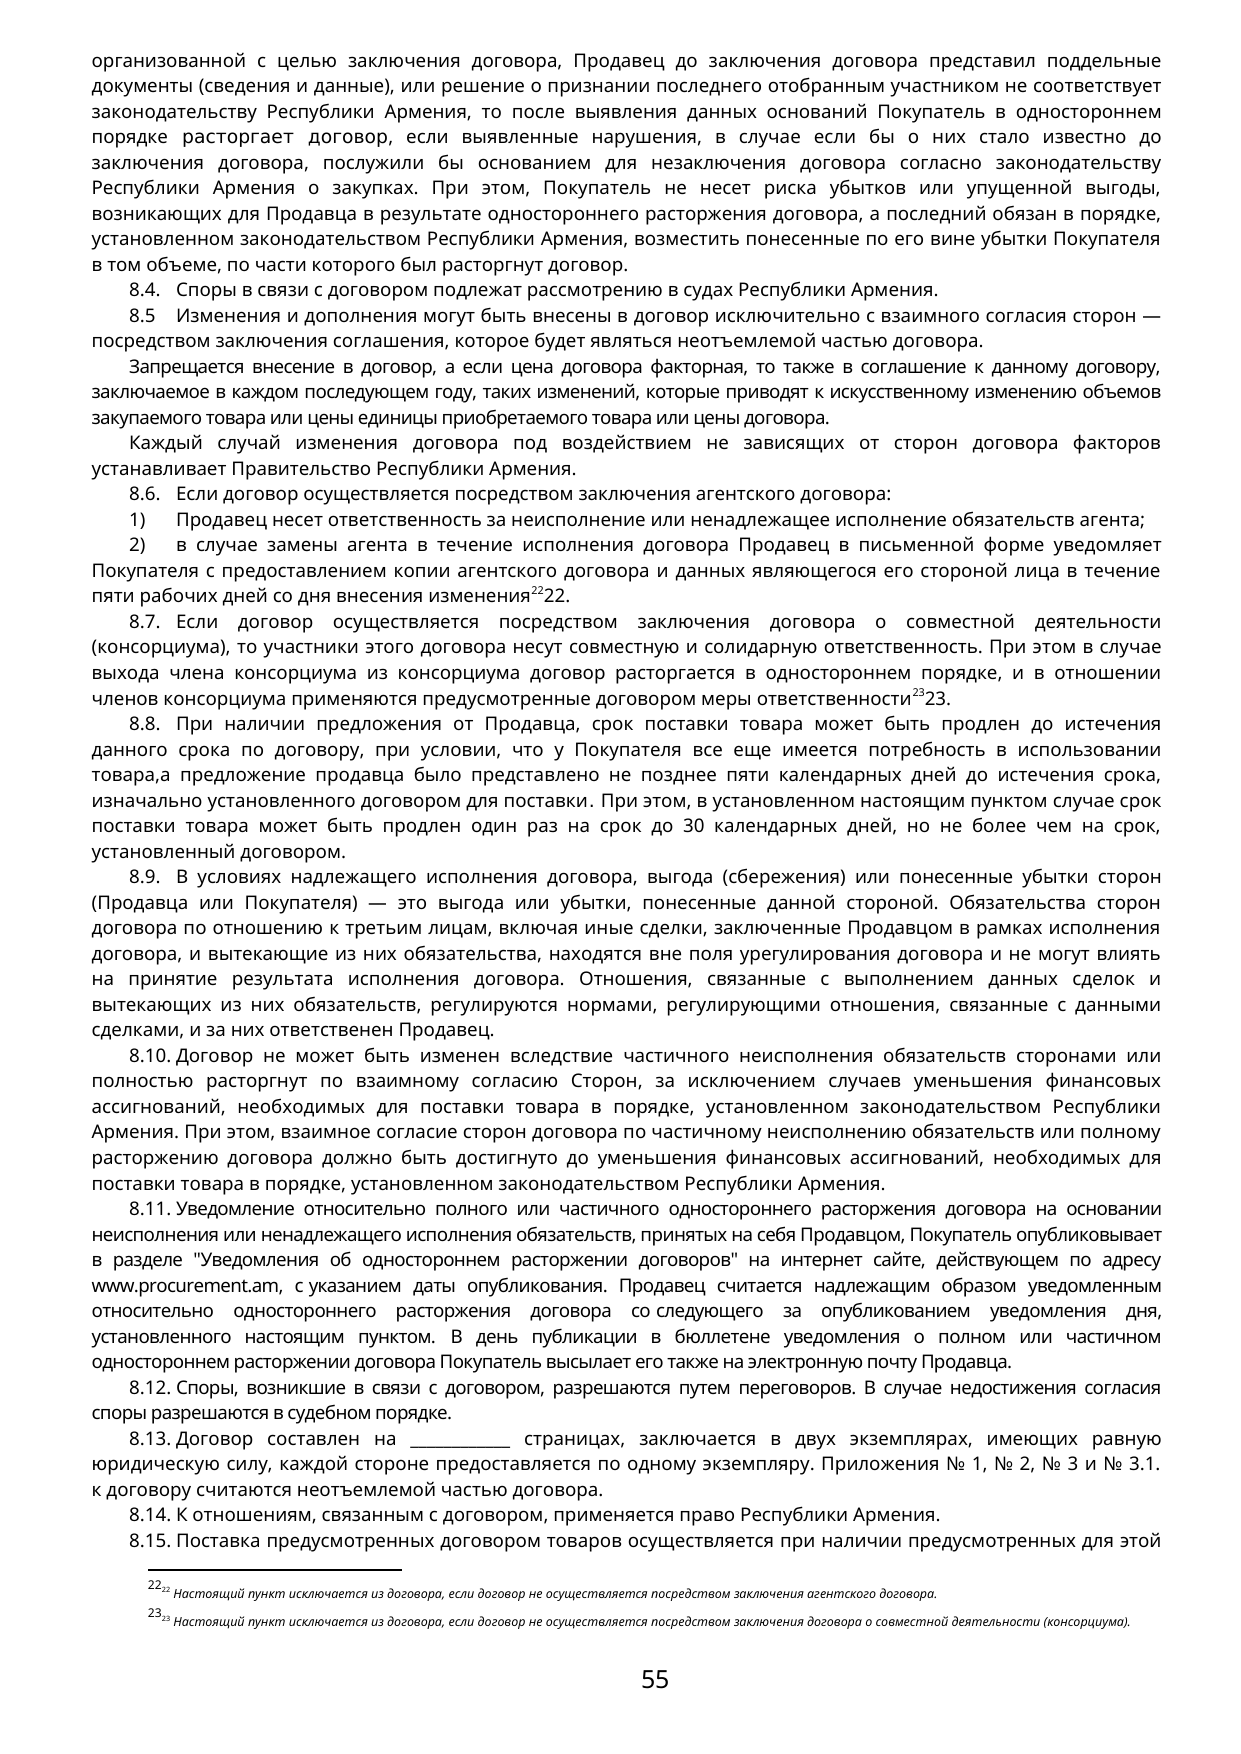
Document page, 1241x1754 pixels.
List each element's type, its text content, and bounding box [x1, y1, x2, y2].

text Каждый случай изменения договора под воздействием не зависящих от сторон договора факторов устанавливает Правительство Республики Армения. [91, 430, 1162, 481]
text 2) в случае замены агента в течение исполнения договора Продавец в письменной форме уведомляет Покупателя с предоставлением копии агентского договора и данных являющегося его стороной лица в течение пяти рабочих дней со дня внесения изменения22. [91, 532, 1162, 608]
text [91, 1527, 1162, 1553]
text 8.11. Уведомление относительно полного или частичного одностороннего расторжения договора на основании неисполнения или ненадлежащего исполнения обязательств, принятых на себя Продавцом, Покупатель опубликовывает в разделе "Уведомления об одностороннем расторжении договоров" на интернет сайте, действующем по адресу www.procurement.am, с указанием даты опубликования. Продавец считается надлежащим образом уведомленным относительно одностороннего расторжения договора со следующего за опубликованием уведомления дня, установленного настоящим пунктом. В день публикации в бюллетене уведомления о полном или частичном одностороннем расторжении договора Покупатель высылает его также на электронную почту Продавца. [91, 1195, 1162, 1374]
text 8.4. Споры в связи с договором подлежат рассмотрению в судах Республики Армения. [91, 277, 1162, 302]
text 8.10. Договор не может быть изменен вследствие частичного неисполнения обязательств сторонами или полностью расторгнут по взаимному согласию Сторон, за исключением случаев уменьшения финансовых ассигнований, необходимых для поставки товара в порядке, установленном законодательством Республики Армения. При этом, взаимное согласие сторон договора по частичному неисполнению обязательств или полному расторжению договора должно быть достигнуто до уменьшения финансовых ассигнований, необходимых для поставки товара в порядке, установленном законодательством Республики Армения. [91, 1042, 1162, 1195]
text 8.12. Споры, возникшие в связи с договором, разрешаются путем переговоров. В случае недостижения согласия споры разрешаются в судебном порядке. [91, 1374, 1162, 1425]
text 8.13. Договор составлен на ____________ страницах, заключается в двух экземплярах, имеющих равную юридическую силу, каждой стороне предоставляется по одному экземпляру. Приложения № 1, № 2, № 3 и № 3.1. к договору считаются неотъемлемой частью договора. [91, 1425, 1162, 1502]
text 8.7. Если договор осуществляется посредством заключения договора о совместной деятельности (консорциума), то участники этого договора несут совместную и солидарную ответственность. При этом в случае выхода члена консорциума из консорциума договор расторгается в одностороннем порядке, и в отношении членов консорциума применяются предусмотренные договором меры ответственности23. [91, 608, 1162, 710]
text 8.5 Изменения и дополнения могут быть внесены в договор исключительно с взаимного согласия сторон — посредством заключения соглашения, которое будет являться неотъемлемой частью договора. [91, 302, 1162, 353]
text 8.14. К отношениям, связанным с договором, применяется право Республики Армения. [91, 1502, 1162, 1527]
text 1) Продавец несет ответственность за неисполнение или ненадлежащее исполнение обязательств агента; [91, 506, 1162, 532]
text 8.6. Если договор осуществляется посредством заключения агентского договора: [91, 481, 1162, 506]
text 8.8. При наличии предложения от Продавца, срок поставки товара может быть продлен до истечения данного срока по договору, при условии, что у Покупателя все еще имеется потребность в использовании товара,а предложение продавца было представлено не позднее пяти календарных дней до истечения срока, изначально установленного договором для поставки. При этом, в установленном настоящим пунктом случае срок поставки товара может быть продлен один раз на срок до 30 календарных дней, но не более чем на срок, установленный договором. [91, 710, 1162, 863]
text 8.9. В условиях надлежащего исполнения договора, выгода (сбережения) или понесенные убытки сторон (Продавца или Покупателя) — это выгода или убытки, понесенные данной стороной. Обязательства сторон договора по отношению к третьим лицам, включая иные сделки, заключенные Продавцом в рамках исполнения договора, и вытекающие из них обязательства, находятся вне поля урегулирования договора и не могут влиять на принятие результата исполнения договора. Отношения, связанные с выполнением данных сделок и вытекающих из них обязательств, регулируются нормами, регулирующими отношения, связанные с данными сделками, и за них ответственен Продавец. [91, 863, 1162, 1042]
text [91, 47, 1162, 277]
text Запрещается внесение в договор, а если цена договора факторная, то также в соглашение к данному договору, заключаемое в каждом последующем году, таких изменений, которые приводят к искусственному изменению объемов закупаемого товара или цены единицы приобретаемого товара или цены договора. [91, 353, 1162, 430]
